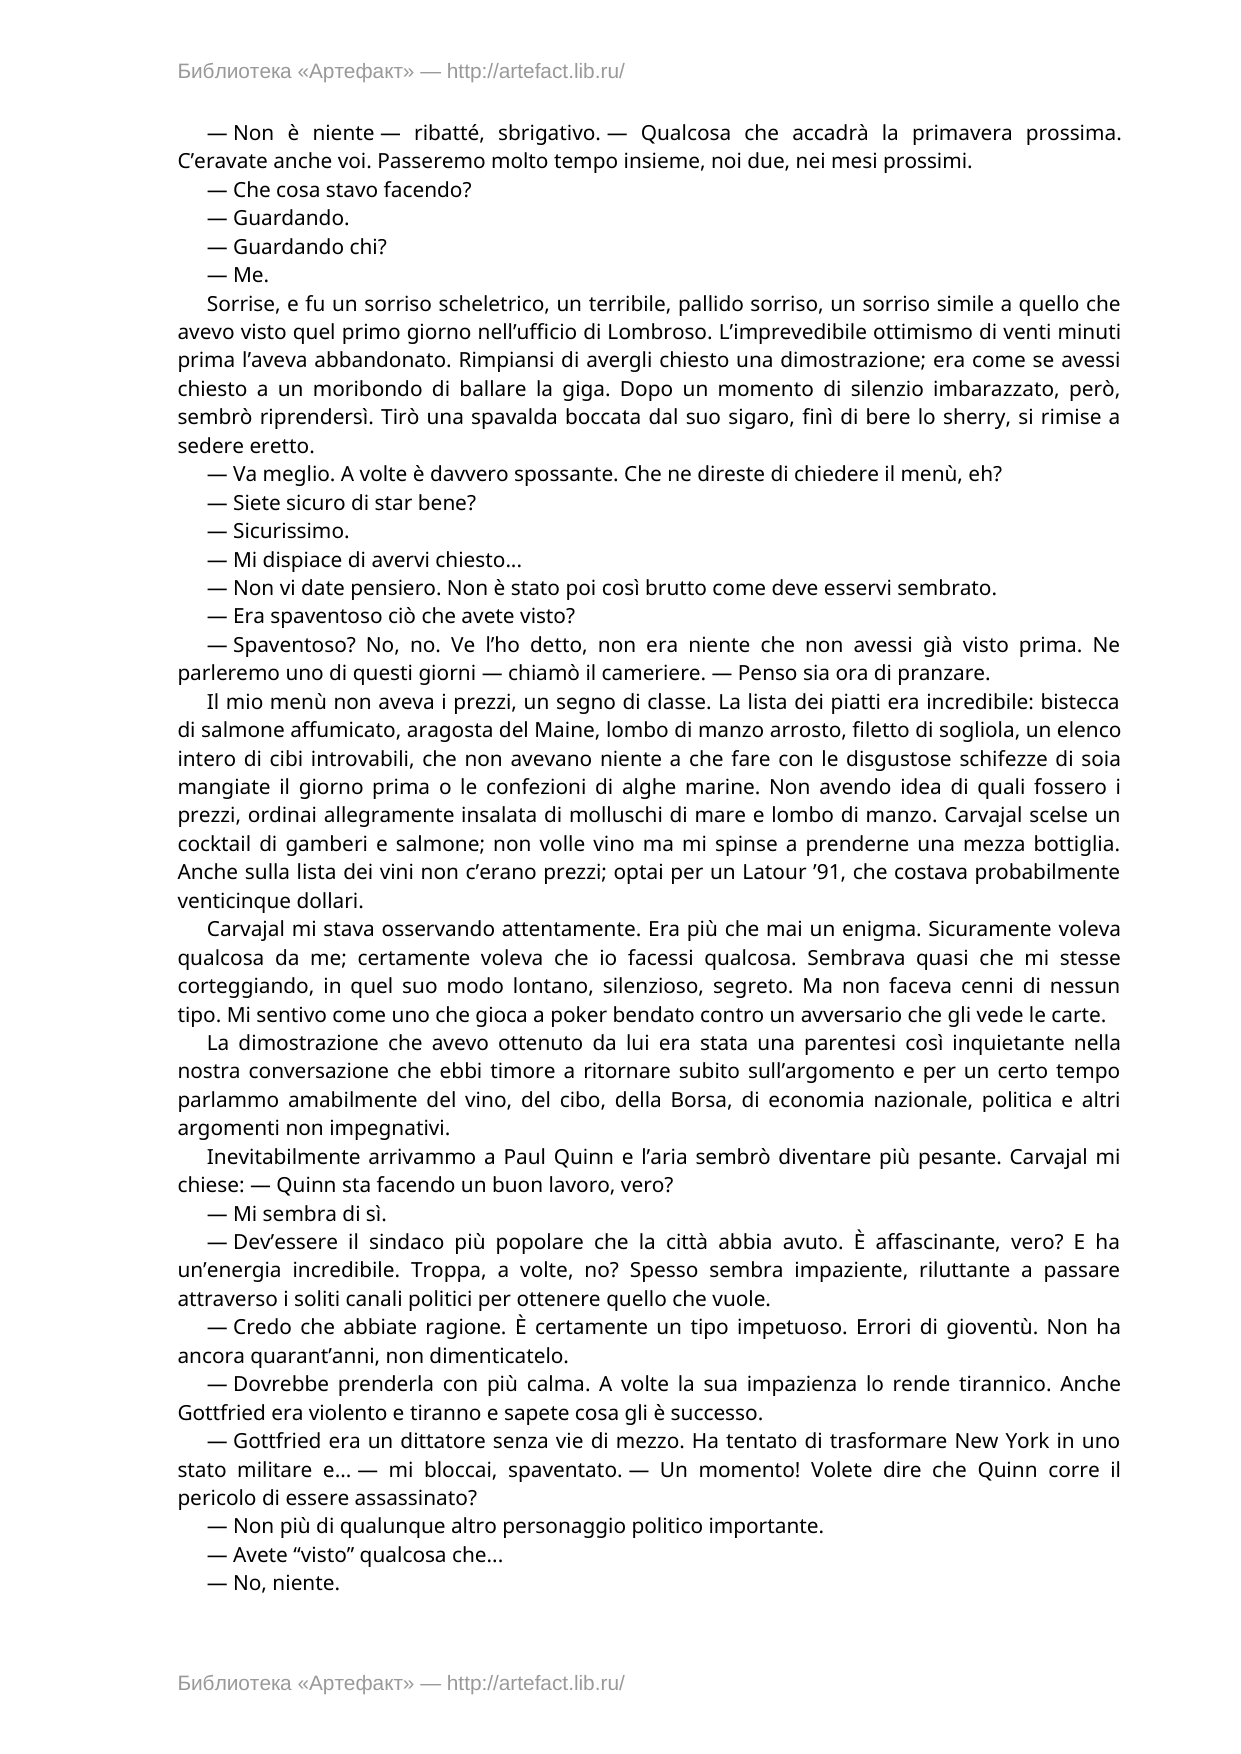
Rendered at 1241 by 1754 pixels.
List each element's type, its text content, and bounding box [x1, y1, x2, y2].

text Carvajal mi stava osservando attentamente. Era più che mai un enigma. Sicuramente voleva qualcosa da me; certamente voleva che io facessi qualcosa. Sembrava quasi che mi stesse corteggiando, in quel suo modo lontano, silenzioso, segreto. Ma non faceva cenni di nessun tipo. Mi sentivo come uno che gioca a poker bendato contro un avversario che gli vede le carte. [177, 914, 1122, 1028]
text La dimostrazione che avevo ottenuto da lui era stata una parentesi così inquietante nella nostra conversazione che ebbi timore a ritornare subito sull’argomento e per un certo tempo parlammo amabilmente del vino, del cibo, della Borsa, di economia nazionale, politica e altri argomenti non impegnativi. [177, 1028, 1122, 1142]
text — Non più di qualunque altro personaggio politico importante. [177, 1512, 1122, 1540]
text — Spaventoso? No, no. Ve l’ho detto, non era niente che non avessi già visto prima. Ne parleremo uno di questi giorni — chiamò il cameriere. — Penso sia ora di pranzare. [177, 630, 1122, 687]
text — Siete sicuro di star bene? [177, 488, 1122, 516]
text Il mio menù non aveva i prezzi, un segno di classe. La lista dei piatti era incredibile: bistecca di salmone affumicato, aragosta del Maine, lombo di manzo arrosto, filetto di sogliola, un elenco intero di cibi introvabili, che non avevano niente a che fare con le disgustose schifezze di soia mangiate il giorno prima o le confezioni di alghe marine. Non avendo idea di quali fossero i prezzi, ordinai allegramente insalata di molluschi di mare e lombo di manzo. Carvajal scelse un cocktail di gamberi e salmone; non volle vino ma mi spinse a prenderne una mezza bottiglia. Anche sulla lista dei vini non c’erano prezzi; optai per un Latour ’91, che costava probabilmente venticinque dollari. [177, 687, 1122, 914]
text — No, niente. [177, 1568, 1122, 1597]
text — Avete “visto” qualcosa che... [177, 1540, 1122, 1568]
text — Era spaventoso ciò che avete visto? [177, 602, 1122, 630]
text — Va meglio. A volte è davvero spossante. Che ne direste di chiedere il menù, eh? [177, 459, 1122, 488]
text — Mi dispiace di avervi chiesto... [177, 545, 1122, 573]
text — Gottfried era un dittatore senza vie di mezzo. Ha tentato di trasformare New York in uno stato militare e... — mi bloccai, spaventato. — Un momento! Volete dire che Quinn corre il pericolo di essere assassinato? [177, 1426, 1122, 1512]
text — Dev’essere il sindaco più popolare che la città abbia avuto. È affascinante, vero? E ha un’energia incredibile. Troppa, a volte, no? Spesso sembra impaziente, riluttante a passare attraverso i soliti canali politici per ottenere quello che vuole. [177, 1227, 1122, 1312]
text — Dovrebbe prenderla con più calma. A volte la sua impazienza lo rende tirannico. Anche Gottfried era violento e tiranno e sapete cosa gli è successo. [177, 1369, 1122, 1426]
text — Me. [177, 260, 1122, 289]
text — Guardando chi? [177, 232, 1122, 260]
text — Mi sembra di sì. [177, 1199, 1122, 1227]
text — Che cosa stavo facendo? [177, 175, 1122, 203]
text — Non è niente — ribatté, sbrigativo. — Qualcosa che accadrà la primavera prossima. C’eravate anche voi. Passeremo molto tempo insieme, noi due, nei mesi prossimi. [177, 118, 1122, 175]
text Sorrise, e fu un sorriso scheletrico, un terribile, pallido sorriso, un sorriso simile a quello che avevo visto quel primo giorno nell’ufficio di Lombroso. L’imprevedibile ottimismo di venti minuti prima l’aveva abbandonato. Rimpiansi di avergli chiesto una dimostrazione; era come se avessi chiesto a un moribondo di ballare la giga. Dopo un momento di silenzio imbarazzato, però, sembrò riprendersì. Tirò una spavalda boccata dal suo sigaro, finì di bere lo sherry, si rimise a sedere eretto. [177, 289, 1122, 459]
text — Credo che abbiate ragione. È certamente un tipo impetuoso. Errori di gioventù. Non ha ancora quarant’anni, non dimenticatelo. [177, 1312, 1122, 1369]
text — Guardando. [177, 203, 1122, 232]
text — Sicurissimo. [177, 516, 1122, 545]
text Inevitabilmente arrivammo a Paul Quinn e l’aria sembrò diventare più pesante. Carvajal mi chiese: — Quinn sta facendo un buon lavoro, vero? [177, 1142, 1122, 1199]
text — Non vi date pensiero. Non è stato poi così brutto come deve esservi sembrato. [177, 573, 1122, 602]
